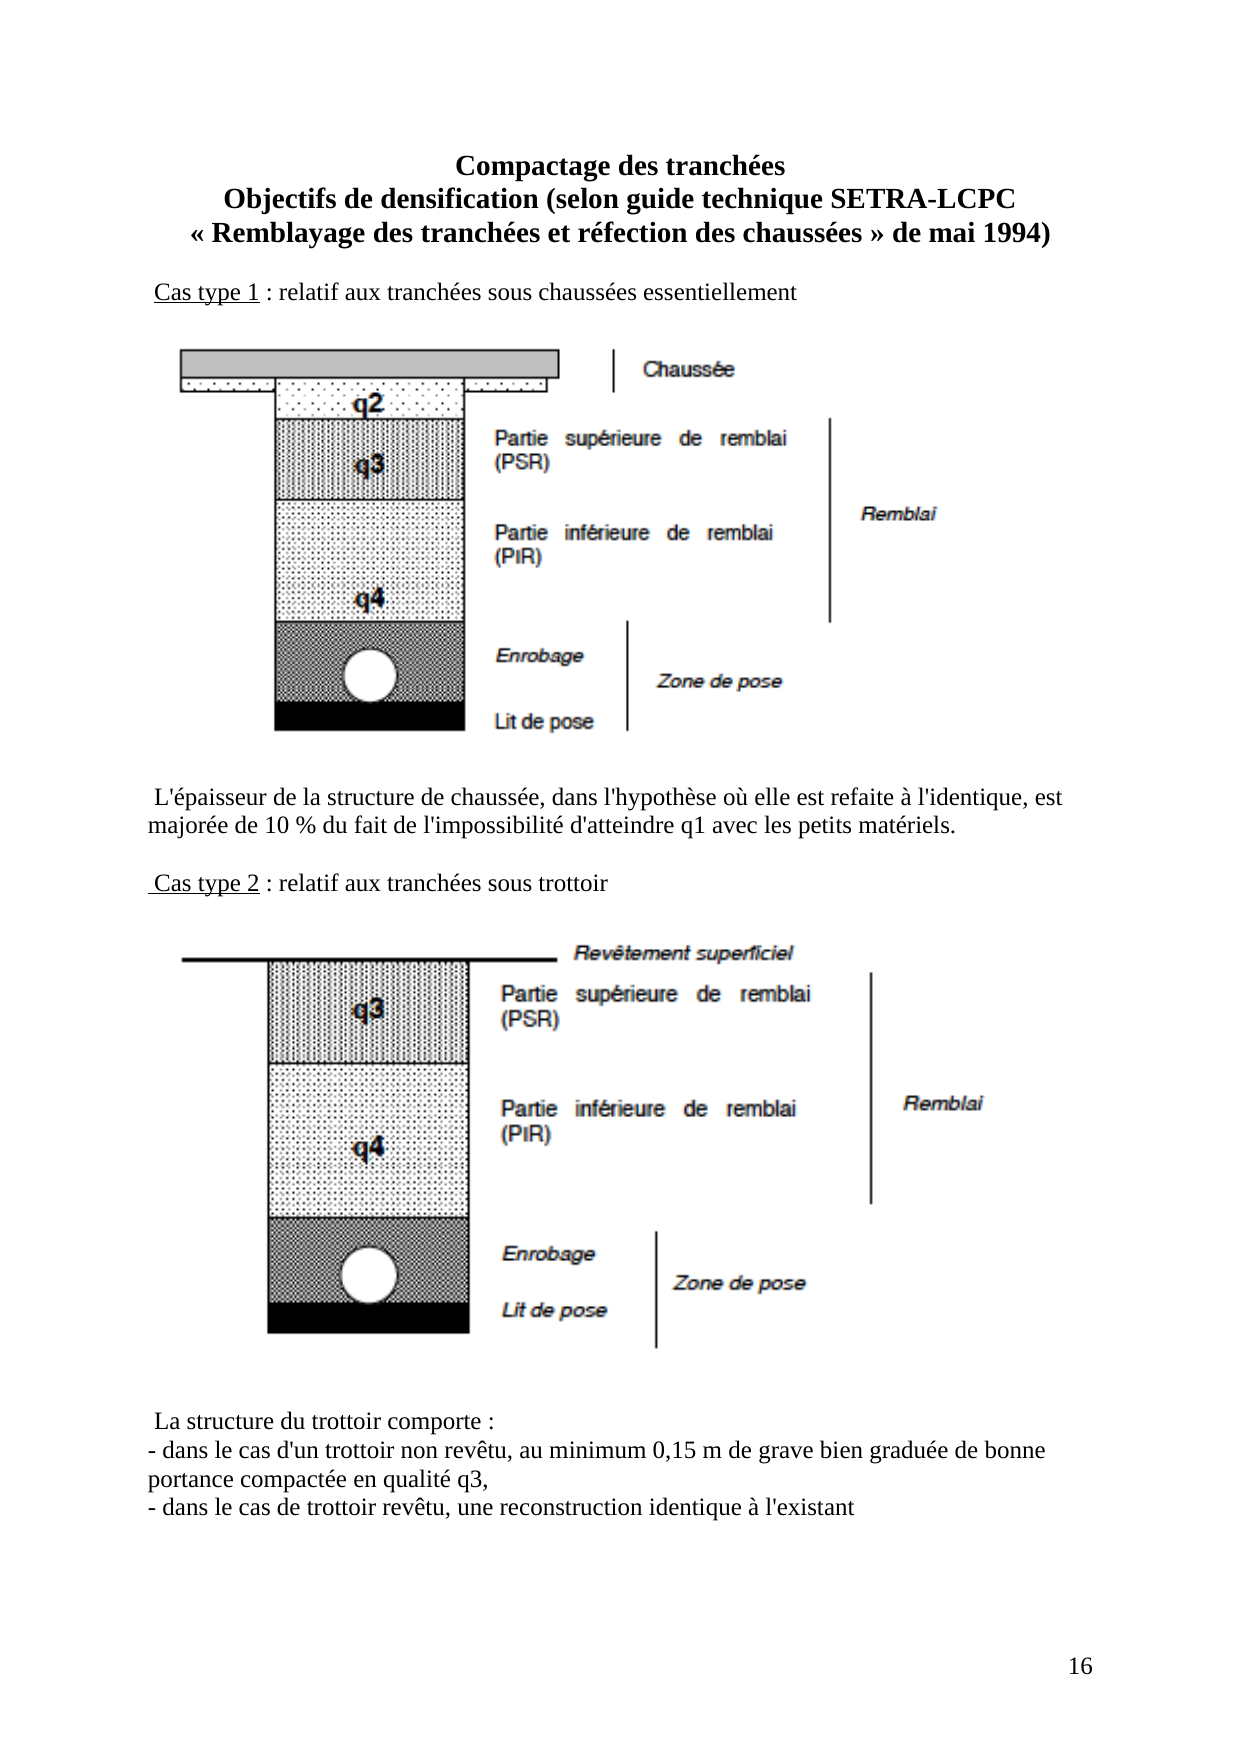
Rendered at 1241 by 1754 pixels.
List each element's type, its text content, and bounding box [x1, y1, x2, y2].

text - dans le cas d'un trottoir non revêtu, au minimum 0,15 m de grave bien graduée de bonne portance compactée en qualité q3, [148, 1435, 1093, 1492]
picture [147, 334, 1093, 753]
text Objectifs de densification (selon guide technique SETRA-LCPC [148, 181, 1093, 215]
text Compactage des tranchées [148, 148, 1093, 181]
text L'épaisseur de la structure de chaussée, dans l'hypothèse où elle est refaite à l'identique, est majorée de 10 % du fait de l'impossibilité d'atteindre q1 avec les petits matériels. [148, 782, 1093, 839]
text - dans le cas de trottoir revêtu, une reconstruction identique à l'existant [148, 1492, 1093, 1521]
text Cas type 2 : relatif aux tranchées sous trottoir [148, 868, 1093, 897]
text « Remblayage des tranchées et réfection des chaussées » de mai 1994) [148, 215, 1093, 248]
text La structure du trottoir comporte : [148, 1406, 1093, 1435]
text Cas type 1 : relatif aux tranchées sous chaussées essentiellement [148, 277, 1093, 306]
picture [147, 925, 1052, 1378]
